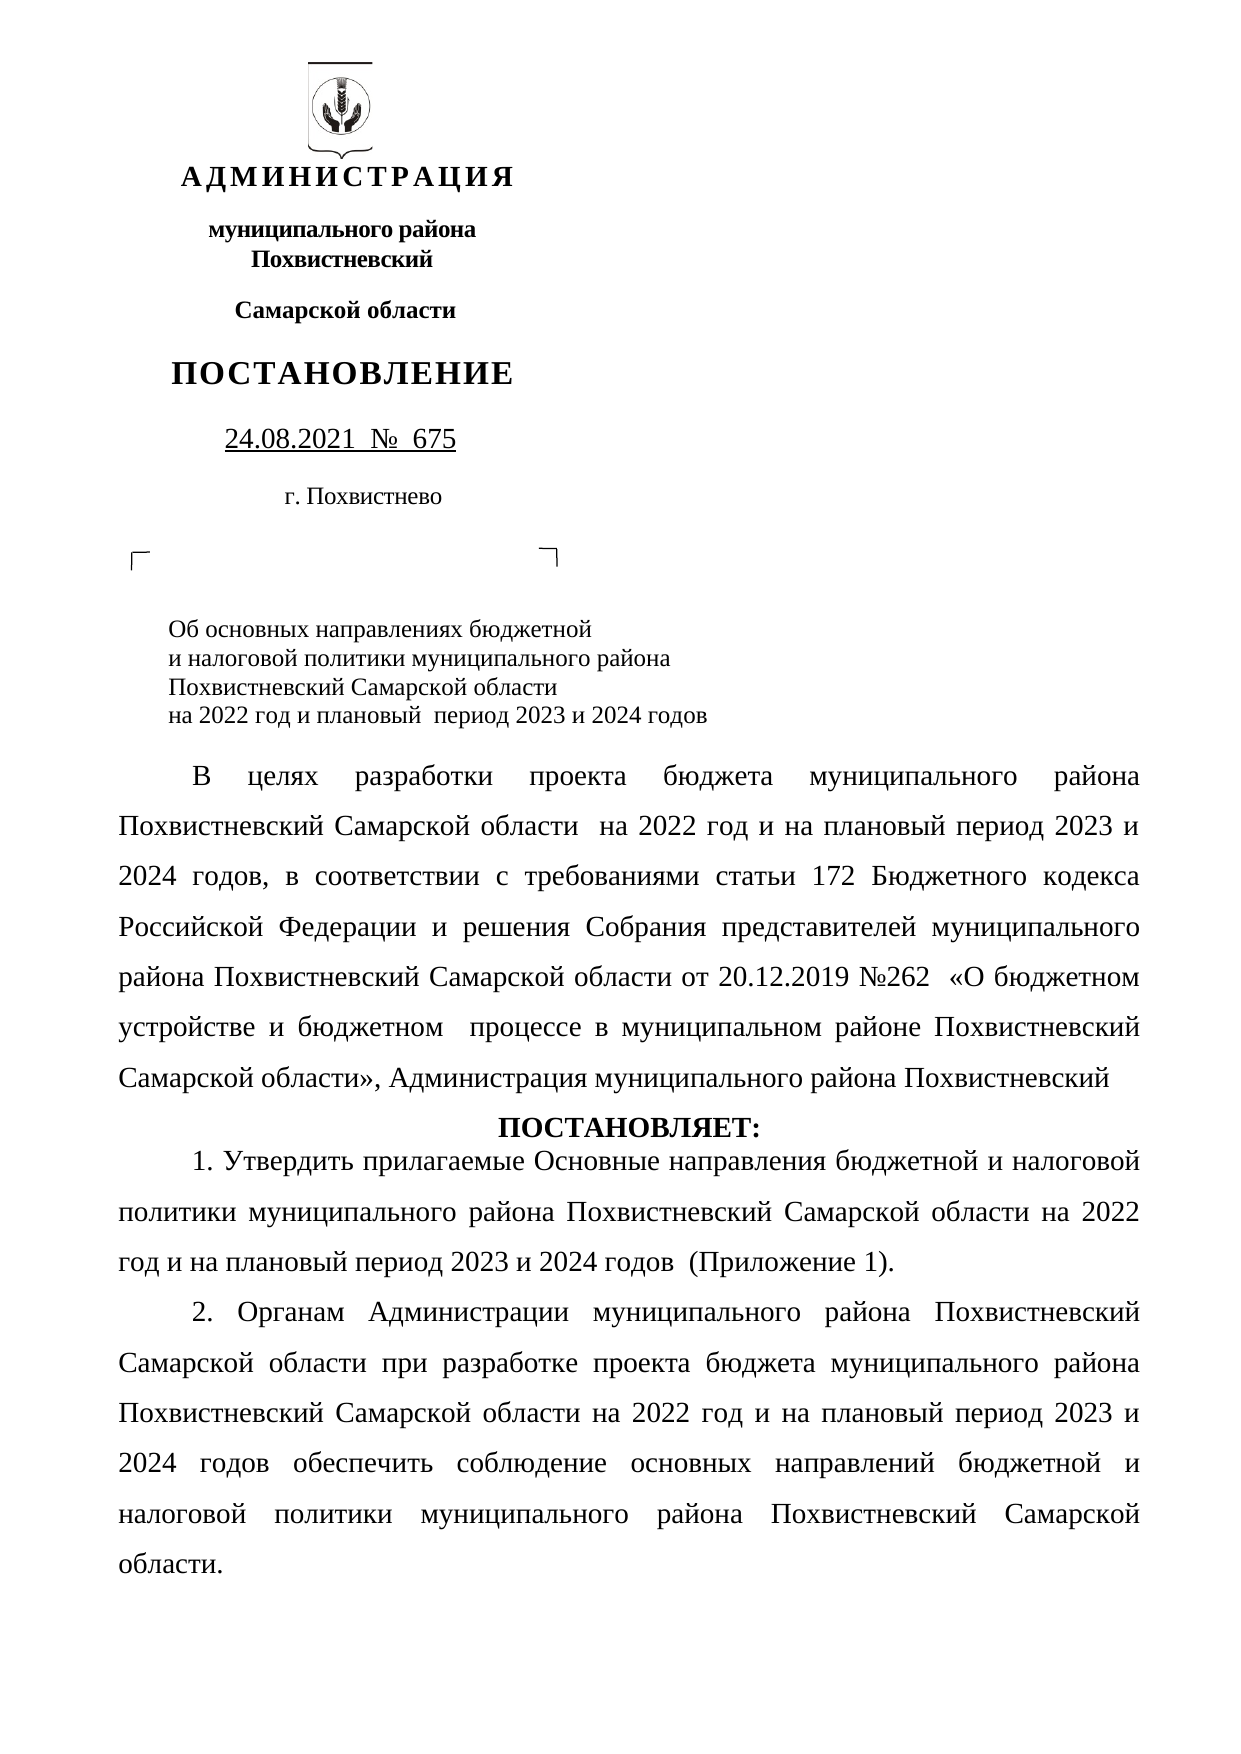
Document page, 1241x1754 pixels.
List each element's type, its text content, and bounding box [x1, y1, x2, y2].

text В целях разработки проекта бюджета муниципального района Похвистневский Самарской области на 2022 год и на плановый период 2023 и 2024 годов, в соответствии с требованиями статьи 172 Бюджетного кодекса Российской Федерации и решения Собрания представителей муниципального района Похвистневский Самарской области от 20.12.2019 №262 «О бюджетном устройстве и бюджетном процессе в муниципальном районе Похвистневский Самарской области», Администрация муниципального района Похвистневский [118, 758, 1141, 1093]
text Похвистневский Самарской области [118, 672, 1141, 700]
text и налоговой политики муниципального района [118, 643, 1141, 672]
picture [306, 62, 372, 157]
text Об основных направлениях бюджетной [118, 614, 1141, 643]
text 1. Утвердить прилагаемые Основные направления бюджетной и налоговой политики муниципального района Похвистневский Самарской области на 2022 год и на плановый период 2023 и 2024 годов (Приложение 1). [118, 1143, 1141, 1278]
text на 2022 год и плановый период 2023 и 2024 годов [118, 700, 1141, 729]
text 2. Органам Администрации муниципального района Похвистневский Самарской области при разработке проекта бюджета муниципального района Похвистневский Самарской области на 2022 год и на плановый период 2023 и 2024 годов обеспечить соблюдение основных направлений бюджетной и налоговой политики муниципального района Похвистневский Самарской области. [118, 1294, 1141, 1579]
table_header АДМИНИСТРАЦИЯ муниципального района Похвистневский Самарской области ПОСТАНОВЛЕНИЕ 24.08.2021 № 675 г. Похвистнево [107, 30, 577, 585]
text ПОСТАНОВЛЯЕТ: [118, 1110, 1141, 1143]
